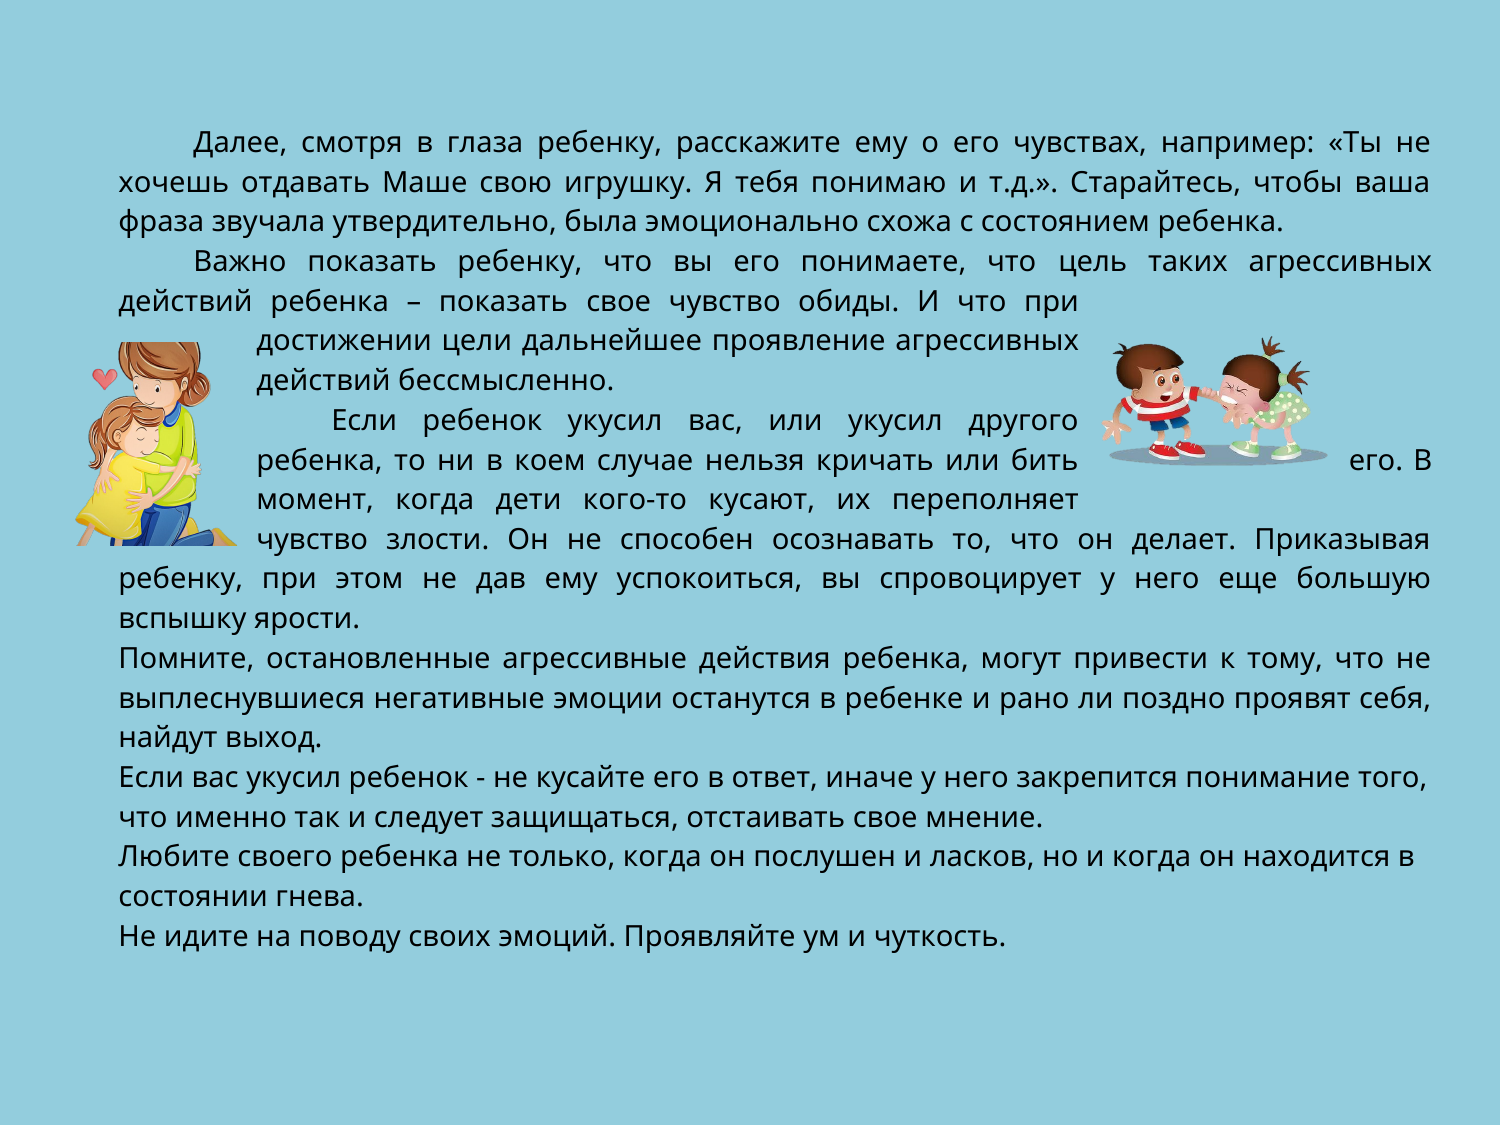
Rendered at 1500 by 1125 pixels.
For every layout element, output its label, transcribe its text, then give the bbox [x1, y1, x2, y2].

text Далее, смотря в глаза ребенку, расскажите ему о его чувствах, например: «Ты не хочешь отдавать Маше свою игрушку. Я тебя понимаю и т.д.». Старайтесь, чтобы ваша фраза звучала утвердительно, была эмоционально схожа с состоянием ребенка. [118, 121, 1432, 240]
text Если вас укусил ребенок - не кусайте его в ответ, иначе у него закрепится понимание того, что именно так и следует защищаться, отстаивать свое мнение. [118, 756, 1432, 836]
picture [1098, 316, 1330, 484]
text Помните, остановленные агрессивные действия ребенка, могут привести к тому, что не выплеснувшиеся негативные эмоции останутся в ребенке и рано ли поздно проявят себя, найдут выход. [118, 637, 1432, 756]
text Не идите на поводу своих эмоций. Проявляйте ум и чуткость. [118, 915, 1432, 955]
text Любите своего ребенка не только, когда он послушен и ласков, но и когда он находится в состоянии гнева. [118, 836, 1432, 915]
text Если ребенок укусил вас, или укусил другого ребенка, то ни в коем случае нельзя кричать или бить его. В момент, когда дети кого-то кусают, их переполняет чувство злости. Он не способен осознавать то, что он делает. Приказывая ребенку, при этом не дав ему успокоиться, вы спровоцирует у него еще большую вспышку ярости. [118, 399, 1432, 637]
picture [75, 342, 238, 546]
text Важно показать ребенку, что вы его понимаете, что цель таких агрессивных действий ребенка – показать свое чувство обиды. И что при достижении цели дальнейшее проявление агрессивных действий бессмысленно. [118, 240, 1432, 399]
